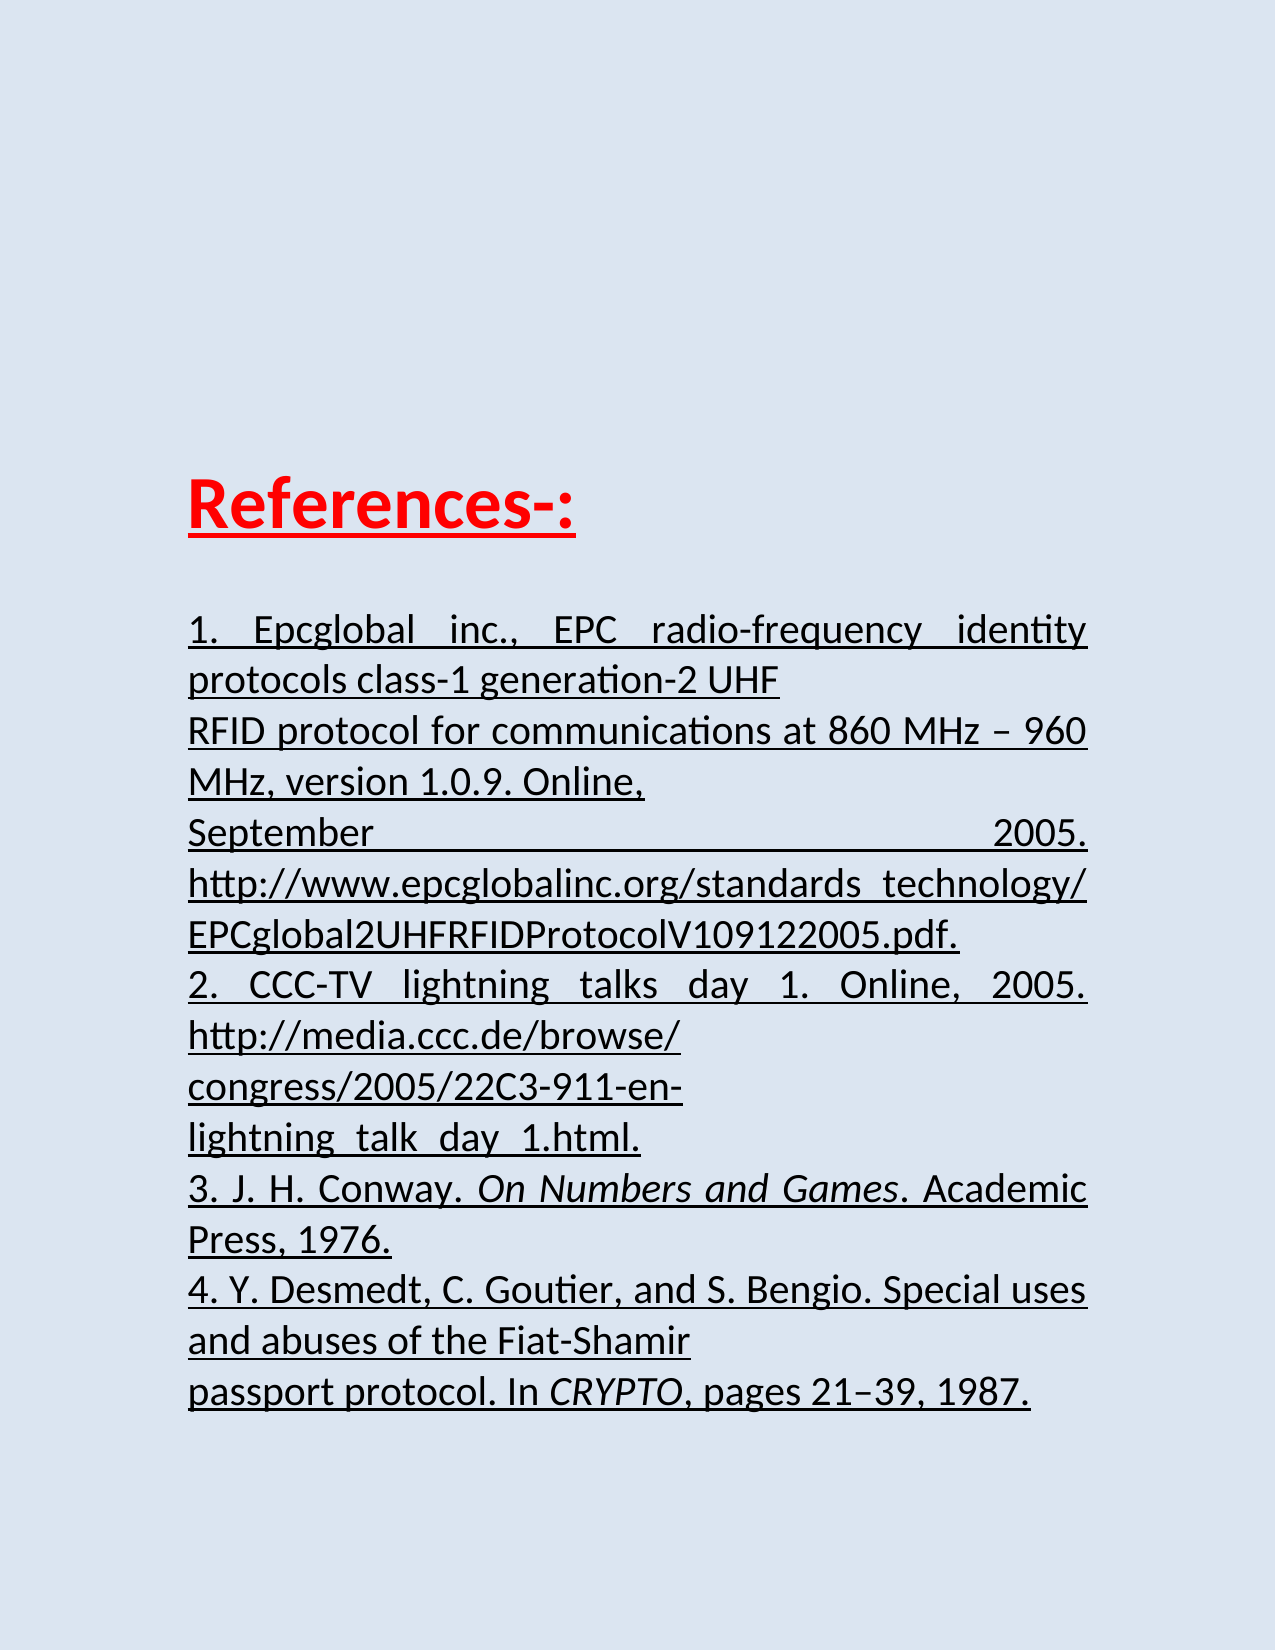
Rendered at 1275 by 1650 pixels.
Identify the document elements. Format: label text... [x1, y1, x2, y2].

text 2. CCC-TV lightning talks day 1. Online, 2005. http://media.ccc.de/browse/ [187, 1003, 1087, 1060]
text RFID protocol for communications at 860 MHz – 960 MHz, version 1.0.9. Online, [187, 704, 1087, 748]
text References-: [187, 455, 1087, 547]
text 1. Epcglobal inc., EPC radio-frequency identity protocols class-1 generation-2 UHF [187, 647, 1087, 704]
text 2. CCC-TV lightning talks day 1. Online, 2005. http://media.ccc.de/browse/ [187, 958, 1087, 1002]
text September 2005. http://www.epcglobalinc.org/standards_technology/ [187, 806, 1087, 849]
text 4. Y. Desmedt, C. Goutier, and S. Bengio. Special uses and abuses of the Fiat-Shamir [187, 1308, 1087, 1365]
text congress/2005/22C3-911-en-lightning_talk_day_1.html. [187, 1060, 1087, 1162]
text 3. J. H. Conway. On Numbers and Games. Academic Press, 1976. [187, 1162, 1087, 1205]
text 1. Epcglobal inc., EPC radio-frequency identity protocols class-1 generation-2 UHF [187, 603, 1087, 646]
text EPCglobal2UHFRFIDProtocolV109122005.pdf. [187, 908, 1087, 958]
text RFID protocol for communications at 860 MHz – 960 MHz, version 1.0.9. Online, [187, 749, 1087, 806]
text September 2005. http://www.epcglobalinc.org/standards_technology/ [187, 850, 1087, 900]
text 3. J. H. Conway. On Numbers and Games. Academic Press, 1976. [187, 1206, 1087, 1263]
text 4. Y. Desmedt, C. Goutier, and S. Bengio. Special uses and abuses of the Fiat-Shamir [187, 1263, 1087, 1307]
text passport protocol. In CRYPTO, pages 21–39, 1987. [187, 1365, 1087, 1416]
